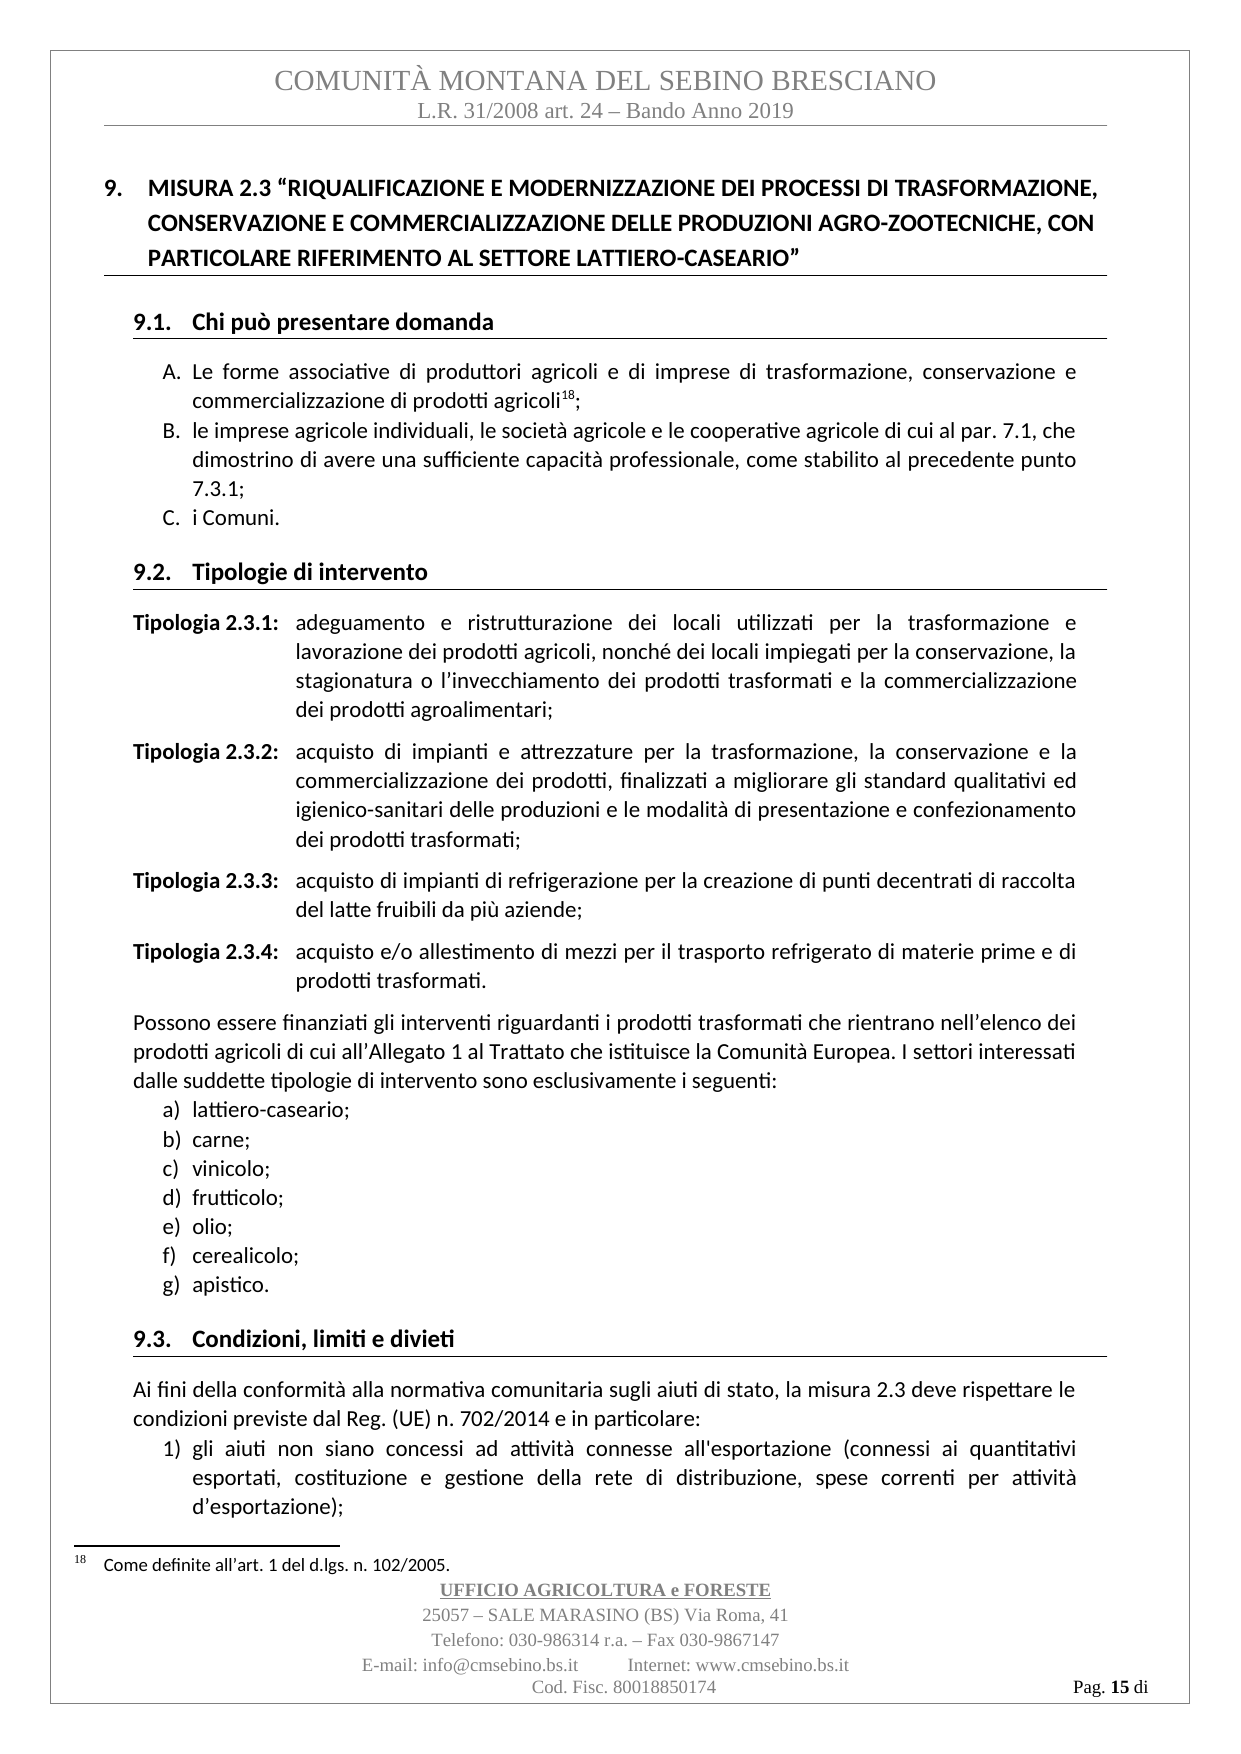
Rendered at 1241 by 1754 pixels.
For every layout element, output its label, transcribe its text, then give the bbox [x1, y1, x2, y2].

list vinicolo; [162, 1153, 1078, 1182]
subtitle Tipologie di intervento [133, 556, 1107, 589]
subtitle MISURA 2.3 “RIQUALIFICAZIONE E MODERNIZZAZIONE DEI PROCESSI DI TRASFORMAZIONE, CONSERVAZIONE E COMMERCIALIZZAZIONE DELLE PRODUZIONI AGRO-ZOOTECNICHE, CON PARTICOLARE RIFERIMENTO AL SETTORE LATTIERO-CASEARIO” [103, 173, 1107, 276]
list le imprese agricole individuali, le società agricole e le cooperative agricole di cui al par. 7.1, che dimostrino di avere una sufficiente capacità professionale, come stabilito al precedente punto 7.3.1; [162, 415, 1078, 502]
list i Comuni. [162, 502, 1078, 531]
list lattiero-caseario; [162, 1094, 1078, 1124]
list olio; [162, 1211, 1078, 1240]
list apistico. [162, 1269, 1078, 1299]
text Tipologia 2.3.2: acquisto di impianti e attrezzature per la trasformazione, la conservazione e la commercializzazione dei prodotti, finalizzati a migliorare gli standard qualitativi ed igienico-sanitari delle produzioni e le modalità di presentazione e confezionamento dei prodotti trasformati; [133, 736, 1078, 853]
text Possono essere finanziati gli interventi riguardanti i prodotti trasformati che rientrano nell’elenco dei prodotti agricoli di cui all’Allegato 1 al Trattato che istituisce la Comunità Europea. I settori interessati dalle suddette tipologie di intervento sono esclusivamente i seguenti: [133, 1007, 1078, 1094]
subtitle Condizioni, limiti e divieti [133, 1324, 1107, 1356]
list carne; [162, 1124, 1078, 1153]
list frutticolo; [162, 1182, 1078, 1211]
text Tipologia 2.3.1: adeguamento e ristrutturazione dei locali utilizzati per la trasformazione e lavorazione dei prodotti agricoli, nonché dei locali impiegati per la conservazione, la stagionatura o l’invecchiamento dei prodotti trasformati e la commercializzazione dei prodotti agroalimentari; [133, 607, 1078, 724]
text Tipologia 2.3.3: acquisto di impianti di refrigerazione per la creazione di punti decentrati di raccolta del latte fruibili da più aziende; [133, 865, 1078, 924]
list cerealicolo; [162, 1240, 1078, 1269]
subtitle Chi può presentare domanda [133, 306, 1107, 338]
text Tipologia 2.3.4: acquisto e/o allestimento di mezzi per il trasporto refrigerato di materie prime e di prodotti trasformati. [133, 936, 1078, 994]
text Ai fini della conformità alla normativa comunitaria sugli aiuti di stato, la misura 2.3 deve rispettare le condizioni previste dal Reg. (UE) n. 702/2014 e in particolare: [133, 1374, 1078, 1433]
list gli aiuti non siano concessi ad attività connesse all'esportazione (connessi ai quantitativi esportati, costituzione e gestione della rete di distribuzione, spese correnti per attività d’esportazione); [162, 1433, 1078, 1520]
list Le forme associative di produttori agricoli e di imprese di trasformazione, conservazione e commercializzazione di prodotti agricoli; [162, 356, 1078, 415]
